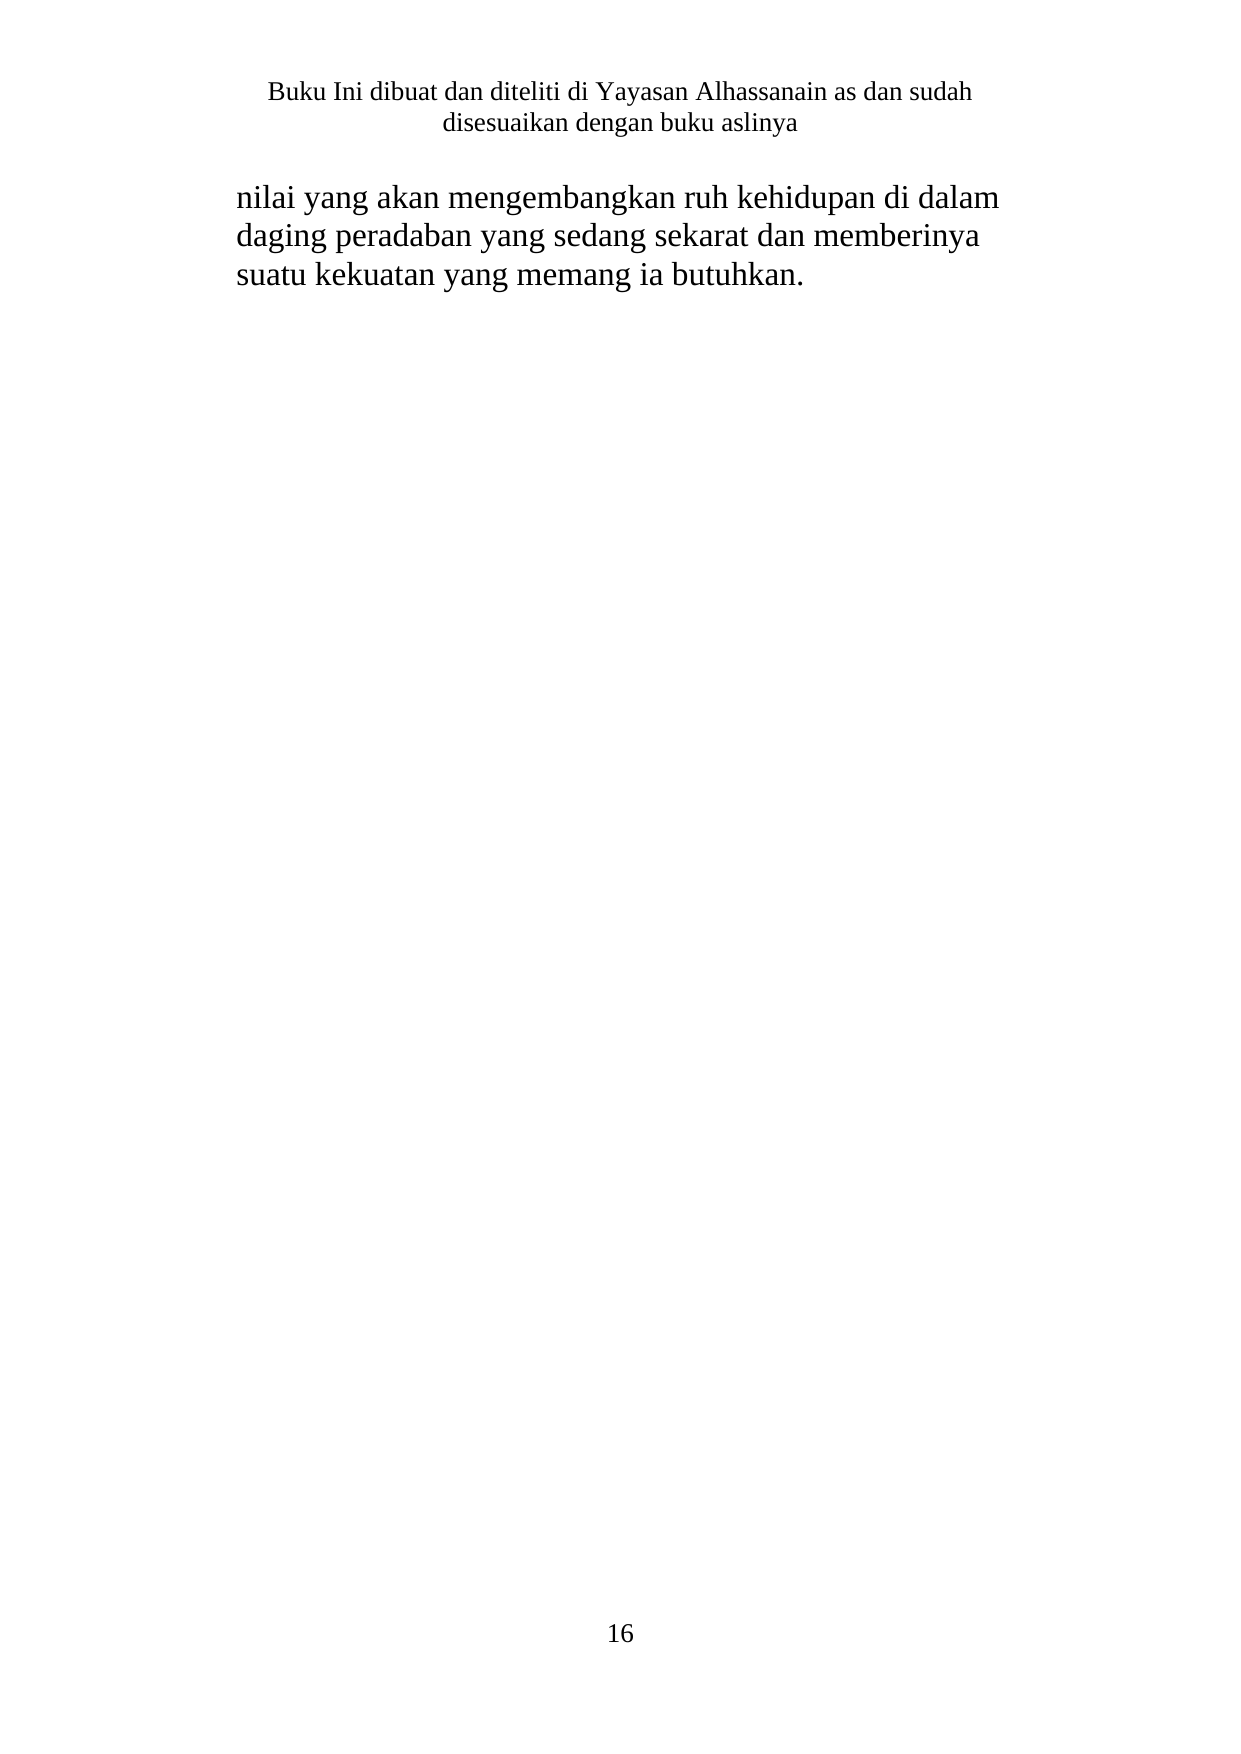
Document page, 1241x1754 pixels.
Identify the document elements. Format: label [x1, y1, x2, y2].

text [236, 177, 1004, 292]
